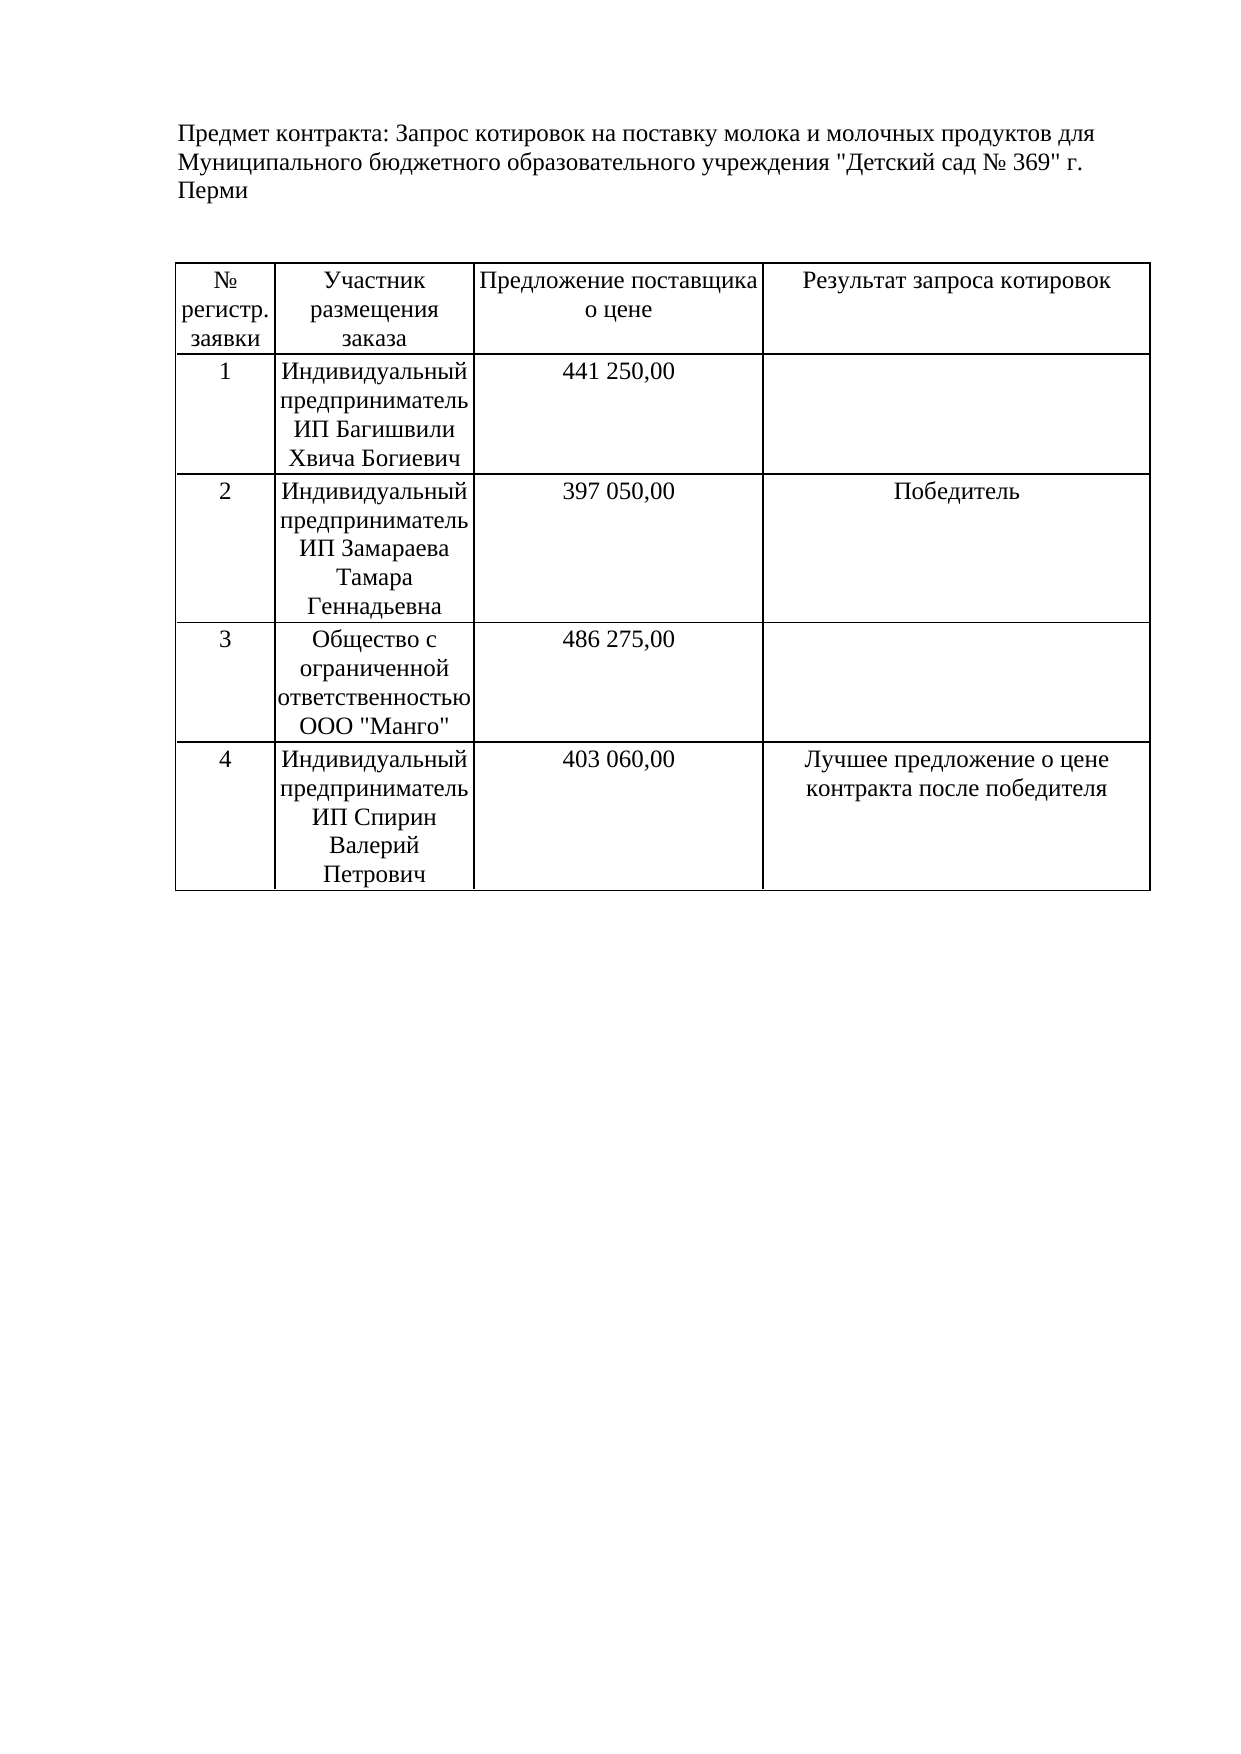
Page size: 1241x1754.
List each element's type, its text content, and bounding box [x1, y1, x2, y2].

table_header Предложение поставщика о цене [475, 264, 762, 353]
table_cell 4 [176, 742, 274, 889]
table_header Участник размещения заказа [276, 264, 473, 353]
table_cell 403 060,00 [475, 743, 762, 889]
table_cell 486 275,00 [475, 623, 762, 741]
table_cell Индивидуальный предприниматель ИП Спирин Валерий Петрович [276, 743, 473, 889]
table_cell 3 [176, 623, 274, 741]
table_cell 1 [176, 354, 274, 473]
table_cell Лучшее предложение о цене контракта после победителя [764, 743, 1149, 889]
table_header № регистр. заявки [176, 264, 274, 353]
table_cell Победитель [764, 475, 1149, 621]
text Предмет контракта: Запрос котировок на поставку молока и молочных продуктов для Муниципального бюджетного образовательного учреждения "Детский сад № 369" г. Перми [177, 118, 1152, 204]
table_cell Общество с ограниченной ответственностью ООО "Манго" [276, 623, 473, 741]
table_cell 2 [176, 474, 274, 621]
table_cell [764, 623, 1149, 741]
table_cell 397 050,00 [475, 475, 762, 621]
table_cell [764, 355, 1149, 473]
table_cell Индивидуальный предприниматель ИП Замараева Тамара Геннадьевна [276, 475, 473, 621]
table_header Результат запроса котировок [764, 264, 1149, 353]
table_cell 441 250,00 [475, 355, 762, 473]
table_cell Индивидуальный предприниматель ИП Багишвили Хвича Богиевич [276, 355, 473, 473]
